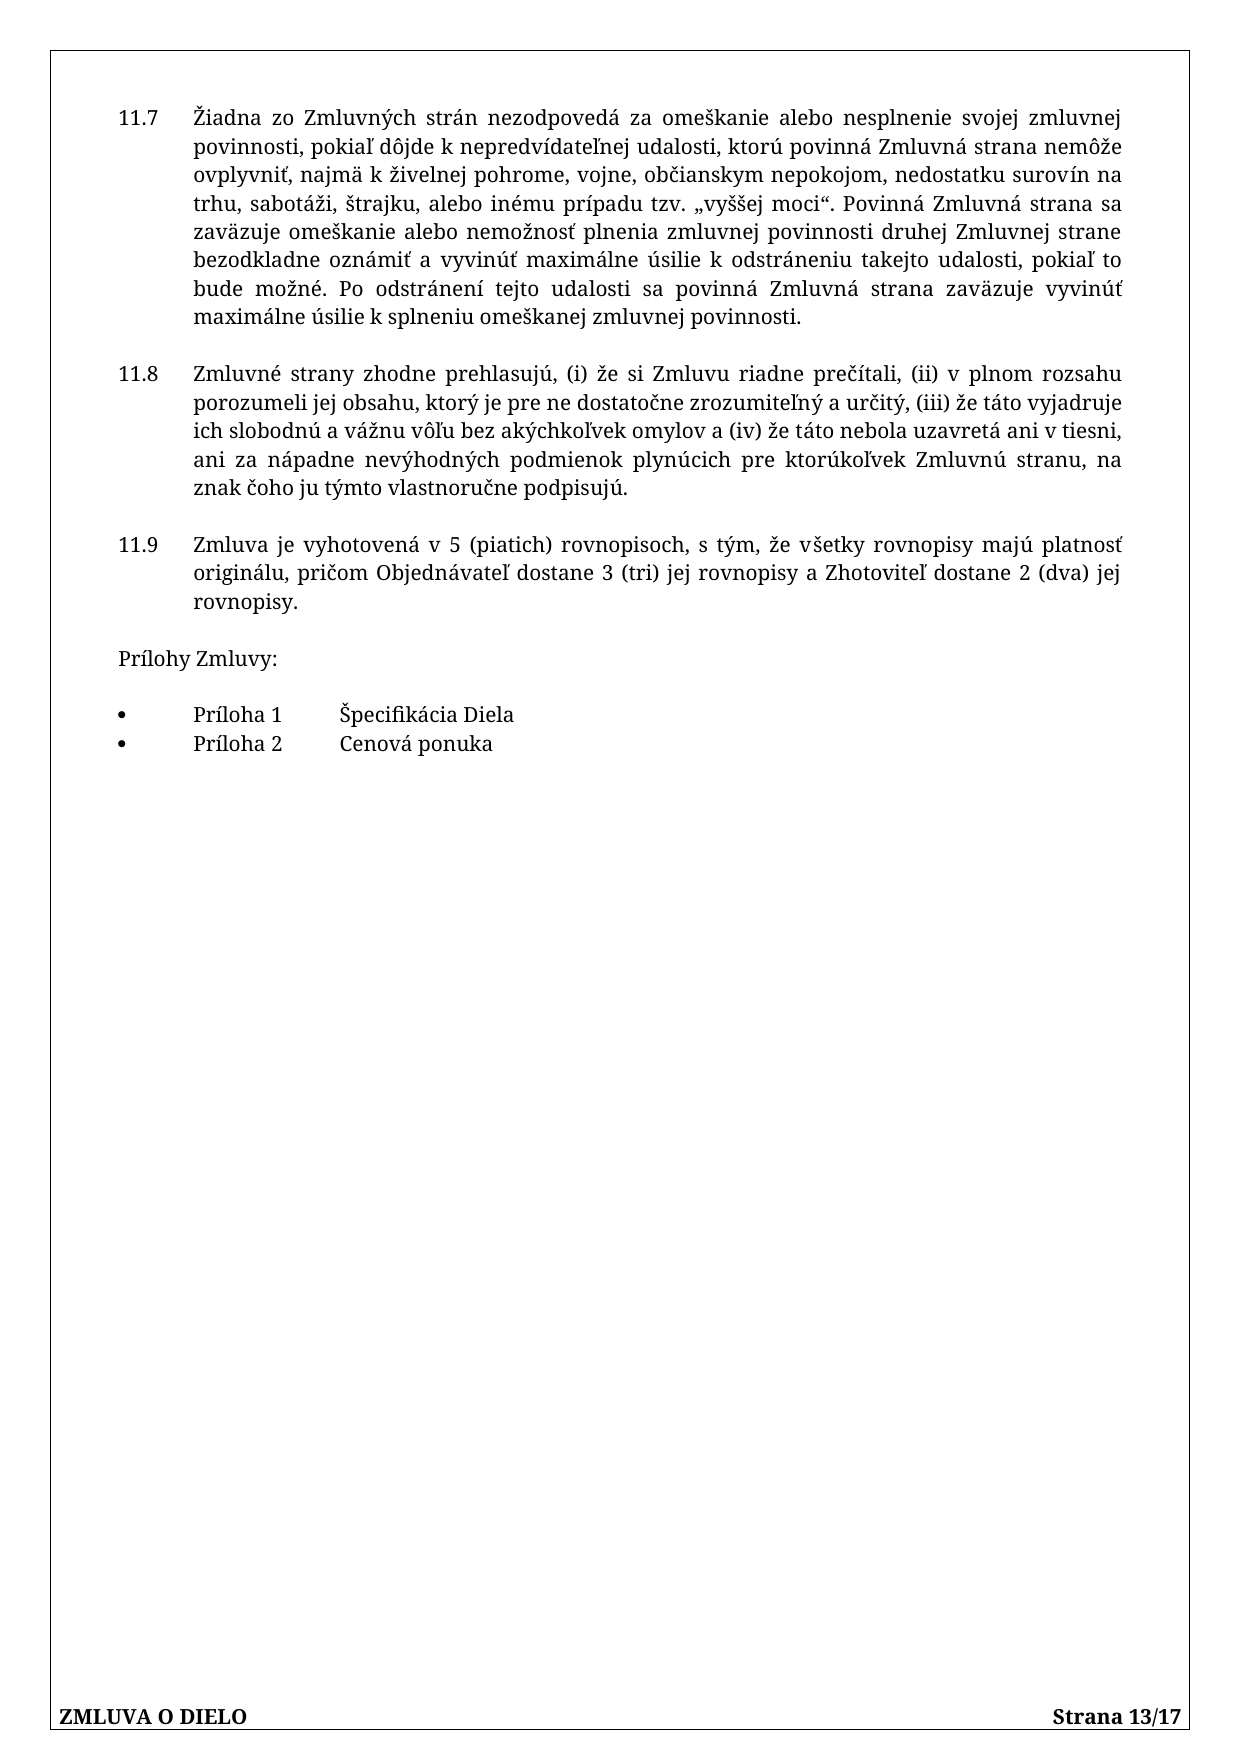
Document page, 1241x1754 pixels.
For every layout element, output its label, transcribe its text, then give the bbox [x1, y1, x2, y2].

list Príloha 2 Cenová ponuka [118, 729, 1122, 757]
list Žiadna zo Zmluvných strán nezodpovedá za omeškanie alebo nesplnenie svojej zmluvnej povinnosti, pokiaľ dôjde k nepredvídateľnej udalosti, ktorú povinná Zmluvná strana nemôže ovplyvniť, najmä k živelnej pohrome, vojne, občianskym nepokojom, nedostatku surovín na trhu, sabotáži, štrajku, alebo inému prípadu tzv. „vyššej moci“. Povinná Zmluvná strana sa zaväzuje omeškanie alebo nemožnosť plnenia zmluvnej povinnosti druhej Zmluvnej strane bezodkladne oznámiť a vyvinúť maximálne úsilie k odstráneniu takejto udalosti, pokiaľ to bude možné. Po odstránení tejto udalosti sa povinná Zmluvná strana zaväzuje vyvinúť maximálne úsilie k splneniu omeškanej zmluvnej povinnosti. [118, 103, 1122, 331]
text Prílohy Zmluvy: [118, 644, 1122, 672]
list Zmluvné strany zhodne prehlasujú, (i) že si Zmluvu riadne prečítali, (ii) v plnom rozsahu porozumeli jej obsahu, ktorý je pre ne dostatočne zrozumiteľný a určitý, (iii) že táto vyjadruje ich slobodnú a vážnu vôľu bez akýchkoľvek omylov a (iv) že táto nebola uzavretá ani v tiesni, ani za nápadne nevýhodných podmienok plynúcich pre ktorúkoľvek Zmluvnú stranu, na znak čoho ju týmto vlastnoručne podpisujú. [118, 359, 1122, 502]
list Príloha 1 Špecifikácia Diela [118, 701, 1122, 729]
list Zmluva je vyhotovená v 5 (piatich) rovnopisoch, s tým, že všetky rovnopisy majú platnosť originálu, pričom Objednávateľ dostane 3 (tri) jej rovnopisy a Zhotoviteľ dostane 2 (dva) jej rovnopisy. [118, 530, 1122, 615]
